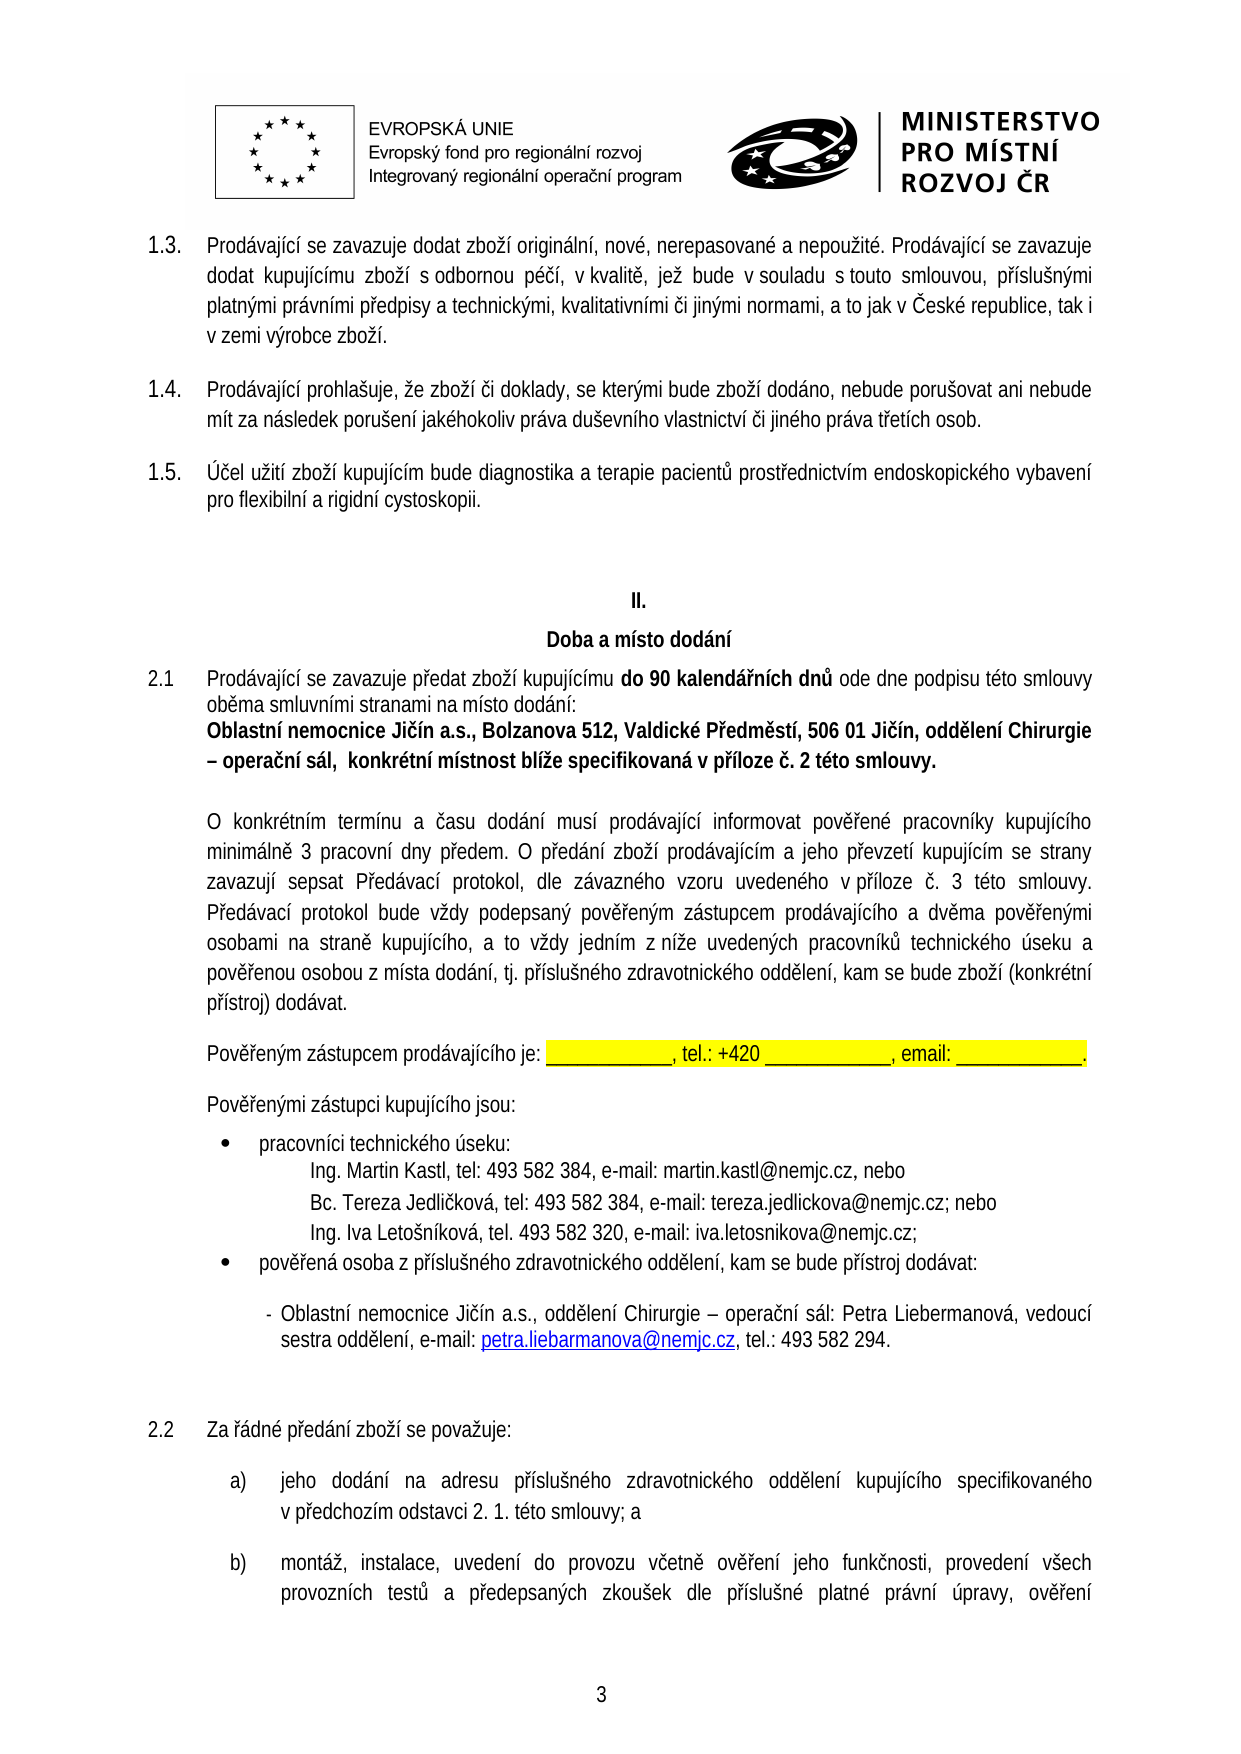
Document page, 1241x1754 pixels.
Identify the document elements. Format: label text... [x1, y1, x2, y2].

text Pověřenými zástupci kupujícího jsou: [207, 1091, 1093, 1118]
subtitle Doba a místo dodání [185, 626, 1093, 652]
list jeho dodání na adresu příslušného zdravotnického oddělení kupujícího specifikovaného v předchozím odstavci 2. 1. této smlouvy; a [230, 1467, 1093, 1524]
list Prodávající prohlašuje, že zboží či doklady, se kterými bude zboží dodáno, nebude porušovat ani nebude mít za následek porušení jakéhokoliv práva duševního vlastnictví či jiného práva třetích osob. [148, 373, 1093, 432]
list Ing. Iva Letošníková, tel. 493 582 320, e-mail: iva.letosnikova@nemjc.cz; [310, 1219, 1093, 1245]
list pověřená osoba z příslušného zdravotnického oddělení, kam se bude přístroj dodávat: [221, 1249, 1093, 1275]
list Ing. Martin Kastl, tel: 493 582 384, e-mail: martin.kastl@nemjc.cz, nebo [310, 1156, 1093, 1184]
list Bc. Tereza Jedličková, tel: 493 582 384, e-mail: tereza.jedlickova@nemjc.cz; nebo [310, 1189, 1093, 1215]
text - Oblastní nemocnice Jičín a.s., oddělení Chirurgie – operační sál: Petra Liebermanová, vedoucí sestra oddělení, e-mail: petra.liebarmanova@nemjc.cz, tel.: 493 582 294. [266, 1300, 1093, 1353]
list Prodávající se zavazuje dodat zboží originální, nové, nerepasované a nepoužité. Prodávající se zavazuje dodat kupujícímu zboží s odbornou péčí, v kvalitě, jež bude v souladu s touto smlouvou, příslušnými platnými právními předpisy a technickými, kvalitativními či jinými normami, a to jak v České republice, tak i v zemi výrobce zboží. [148, 229, 1093, 349]
list O konkrétním termínu a času dodání musí prodávající informovat pověřené pracovníky kupujícího minimálně 3 pracovní dny předem. O předání zboží prodávajícím a jeho převzetí kupujícím se strany zavazují sepsat Předávací protokol, dle závazného vzoru uvedeného v příloze č. 3 této smlouvy. Předávací protokol bude vždy podepsaný pověřeným zástupcem prodávajícího a dvěma pověřenými osobami na straně kupujícího, a to vždy jedním z níže uvedených pracovníků technického úseku a pověřenou osobou z místa dodání, tj. příslušného zdravotnického oddělení, kam se bude zboží (konkrétní přístroj) dodávat. [207, 808, 1093, 1016]
list Za řádné předání zboží se považuje: [148, 1416, 1093, 1443]
list Oblastní nemocnice Jičín a.s., Bolzanova 512, Valdické Předměstí, 506 01 Jičín, oddělení Chirurgie – operační sál, konkrétní místnost blíže specifikovaná v příloze č. 2 této smlouvy. [207, 717, 1093, 774]
picture [184, 73, 1130, 230]
list pracovníci technického úseku: [221, 1130, 1093, 1156]
list Prodávající se zavazuje předat zboží kupujícímu do 90 kalendářních dnů ode dne podpisu této smlouvy oběma smluvními stranami na místo dodání: [148, 664, 1093, 717]
list Účel užití zboží kupujícím bude diagnostika a terapie pacientů prostřednictvím endoskopického vybavení pro flexibilní a rigidní cystoskopii. [148, 457, 1093, 512]
text Pověřeným zástupcem prodávajícího je: ____________, tel.: +420 ____________, email: ____________. [207, 1040, 546, 1067]
text II. [185, 587, 1093, 613]
